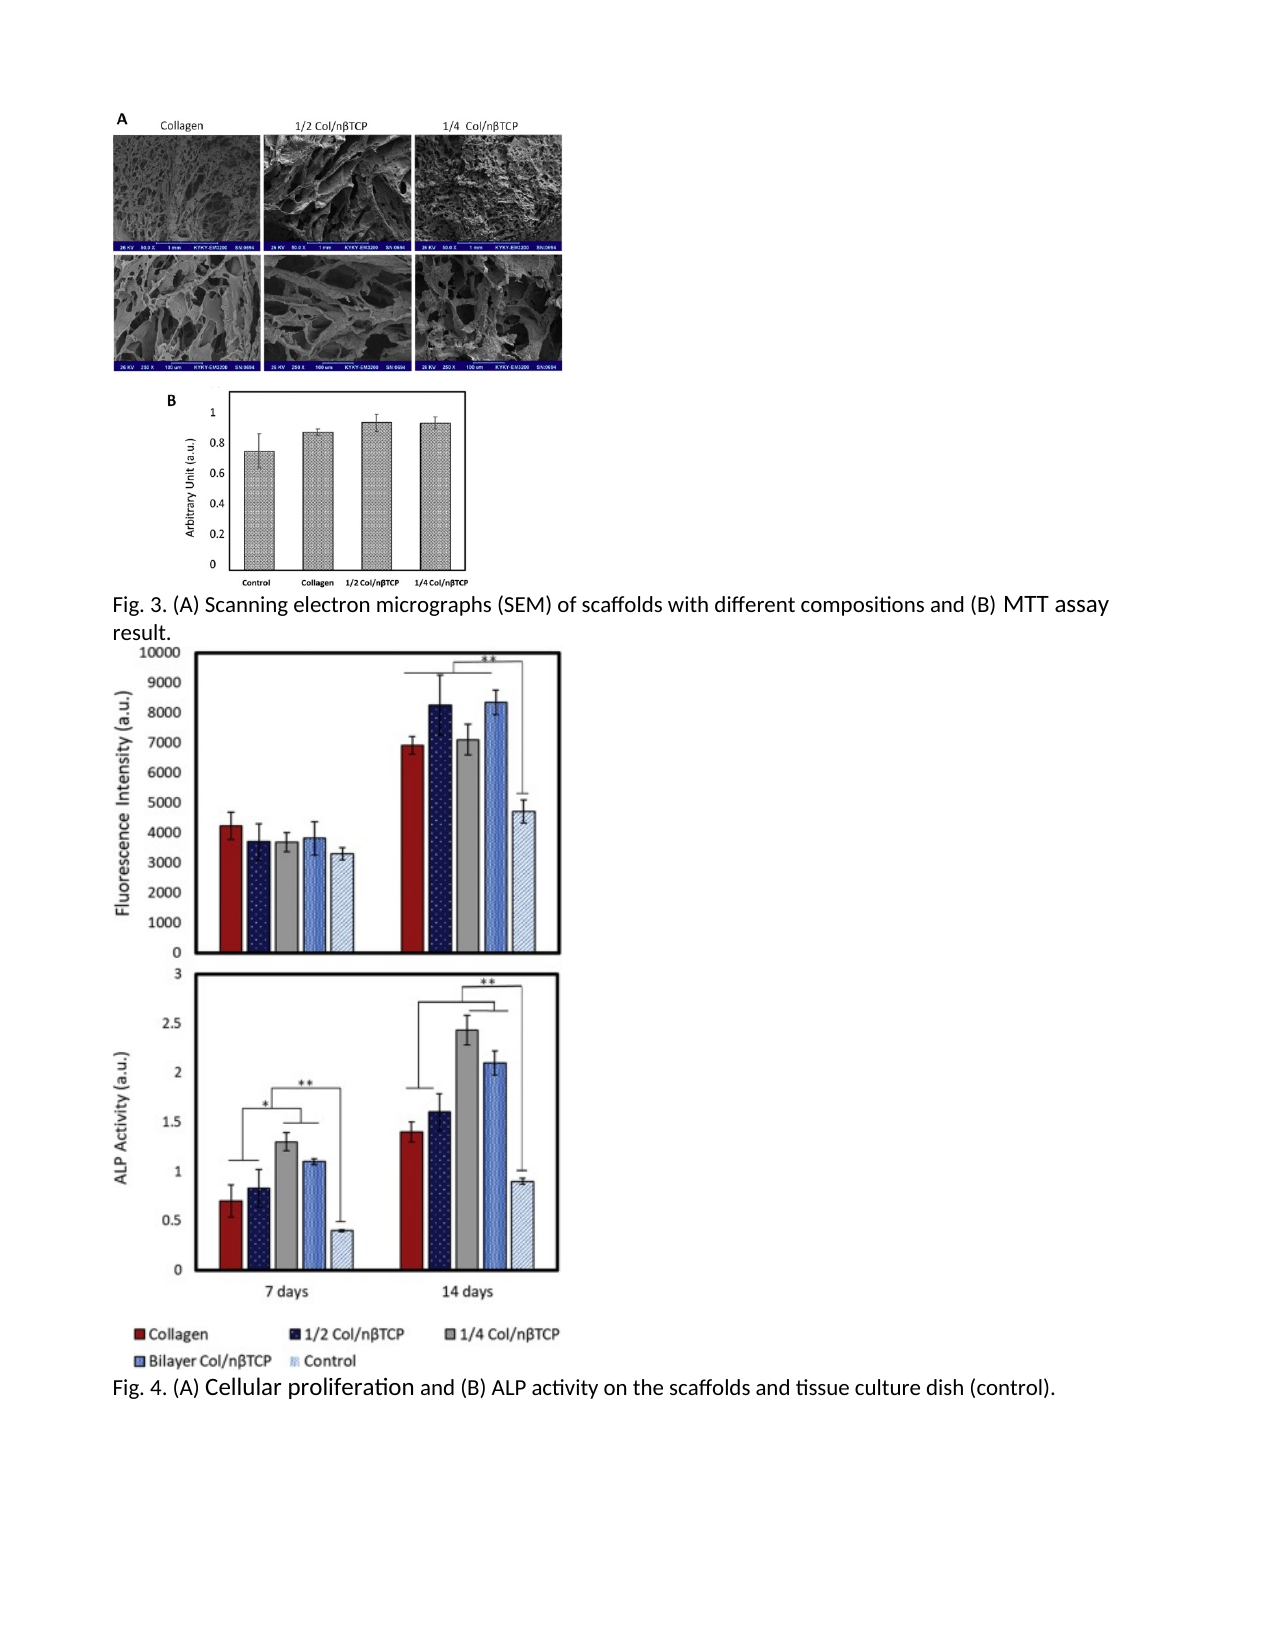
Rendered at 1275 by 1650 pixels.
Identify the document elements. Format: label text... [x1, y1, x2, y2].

text Fig. 4. (A) Cellular proliferation and (B) ALP activity on the scaffolds and tissue culture dish (control). [112, 1371, 1162, 1402]
picture [112, 112, 563, 588]
picture [112, 646, 563, 1371]
text Fig. 3. (A) Scanning electron micrographs (SEM) of scaffolds with different compositions and (B) MTT assay result. [112, 588, 1162, 647]
